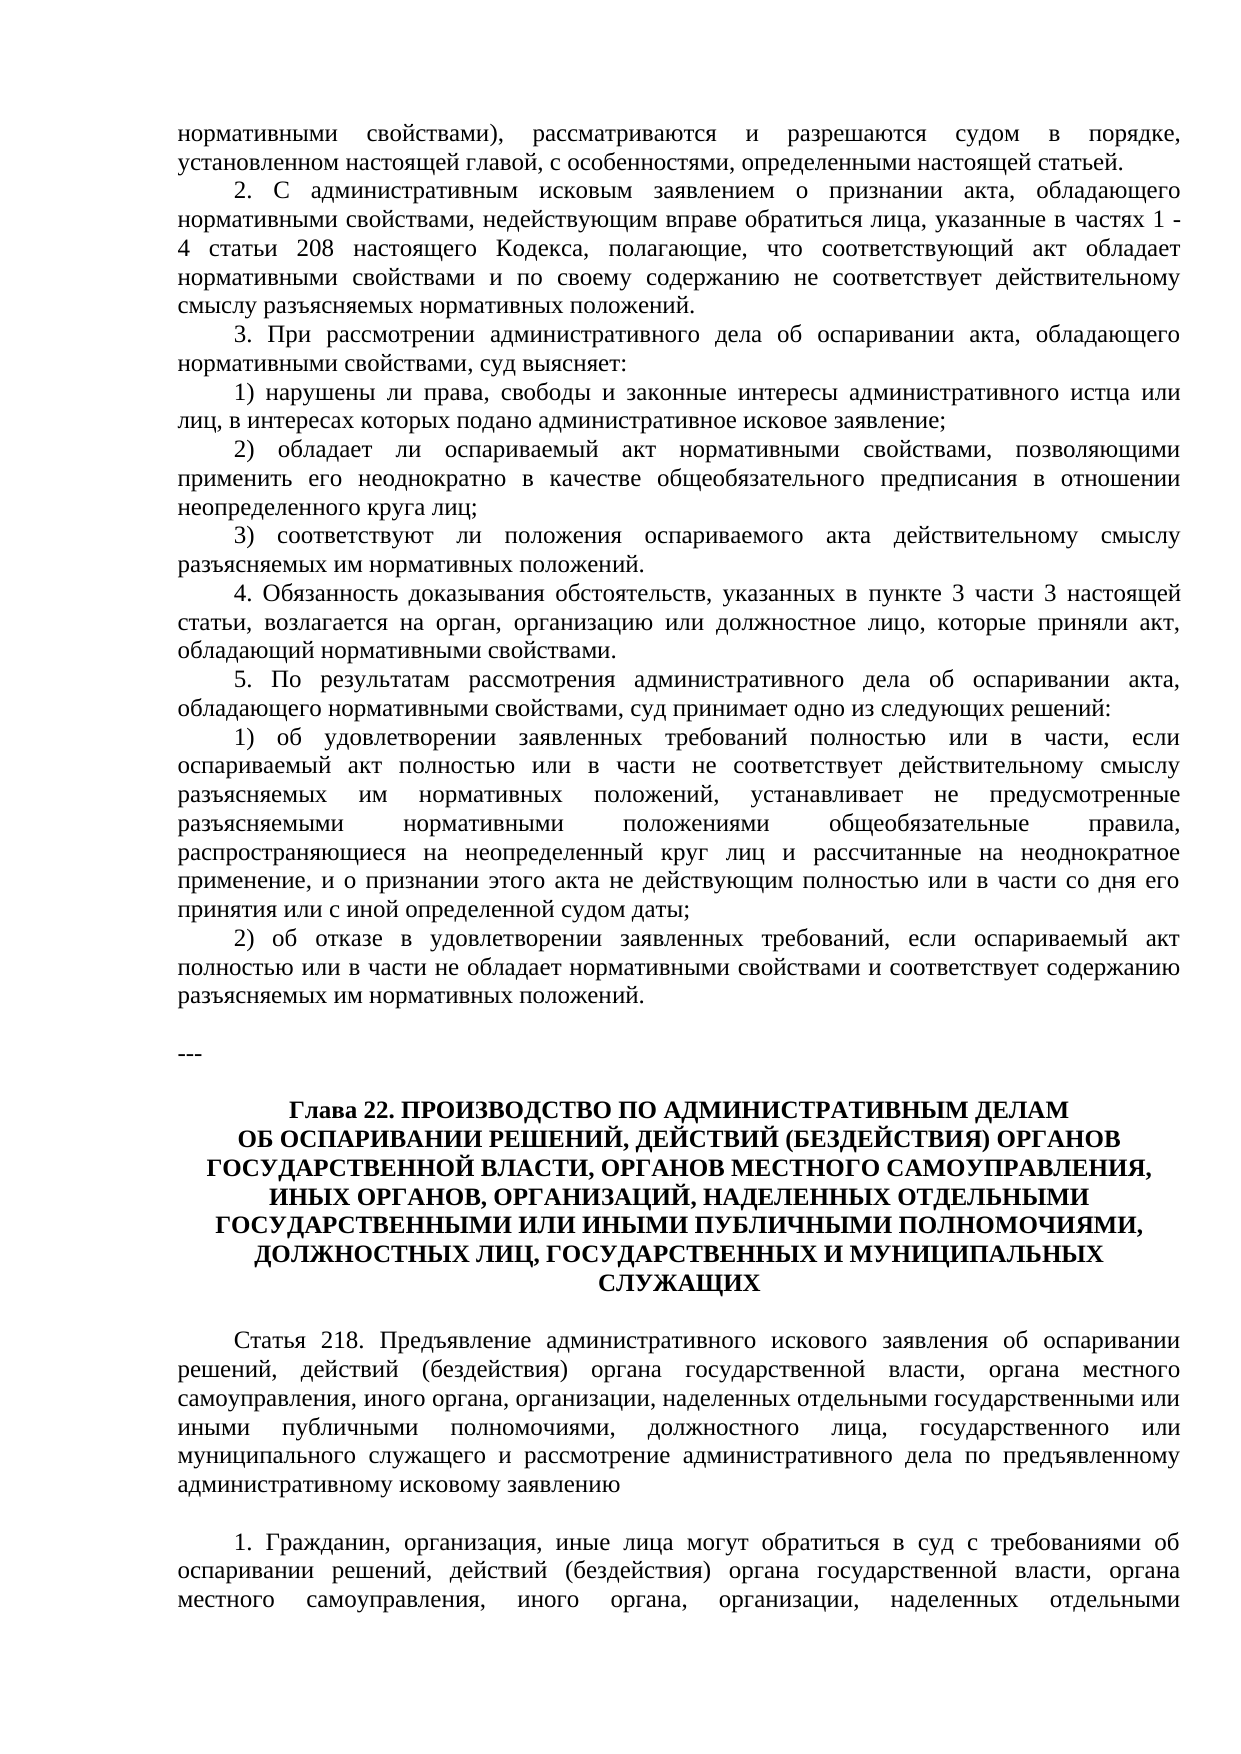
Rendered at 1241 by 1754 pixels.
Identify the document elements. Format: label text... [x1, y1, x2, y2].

text 2) об отказе в удовлетворении заявленных требований, если оспариваемый акт полностью или в части не обладает нормативными свойствами и соответствует содержанию разъясняемых им нормативных положений. [177, 923, 1181, 1009]
title ОБ ОСПАРИВАНИИ РЕШЕНИЙ, ДЕЙСТВИЙ (БЕЗДЕЙСТВИЯ) ОРГАНОВ [177, 1124, 1181, 1153]
text 1) об удовлетворении заявленных требований полностью или в части, если оспариваемый акт полностью или в части не соответствует действительному смыслу разъясняемых им нормативных положений, устанавливает не предусмотренные разъясняемыми нормативными положениями общеобязательные правила, распространяющиеся на неопределенный круг лиц и рассчитанные на неоднократное применение, и о признании этого акта не действующим полностью или в части со дня его принятия или с иной определенной судом даты; [177, 722, 1181, 923]
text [177, 1527, 1181, 1613]
title ГОСУДАРСТВЕННЫМИ ИЛИ ИНЫМИ ПУБЛИЧНЫМИ ПОЛНОМОЧИЯМИ, [177, 1211, 1181, 1239]
text 1) нарушены ли права, свободы и законные интересы административного истца или лиц, в интересах которых подано административное исковое заявление; [177, 377, 1181, 434]
text Статья 218. Предъявление административного искового заявления об оспаривании решений, действий (бездействия) органа государственной власти, органа местного самоуправления, иного органа, организации, наделенных отдельными государственными или иными публичными полномочиями, должностного лица, государственного или муниципального служащего и рассмотрение административного дела по предъявленному административному исковому заявлению [177, 1326, 1181, 1498]
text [177, 118, 1181, 176]
text 3. При рассмотрении административного дела об оспаривании акта, обладающего нормативными свойствами, суд выясняет: [177, 319, 1181, 377]
title ДОЛЖНОСТНЫХ ЛИЦ, ГОСУДАРСТВЕННЫХ И МУНИЦИПАЛЬНЫХ СЛУЖАЩИХ [177, 1239, 1181, 1297]
title ИНЫХ ОРГАНОВ, ОРГАНИЗАЦИЙ, НАДЕЛЕННЫХ ОТДЕЛЬНЫМИ [177, 1182, 1181, 1211]
title Глава 22. ПРОИЗВОДСТВО ПО АДМИНИСТРАТИВНЫМ ДЕЛАМ [177, 1096, 1181, 1124]
text 2. С административным исковым заявлением о признании акта, обладающего нормативными свойствами, недействующим вправе обратиться лица, указанные в частях 1 - 4 статьи 208 настоящего Кодекса, полагающие, что соответствующий акт обладает нормативными свойствами и по своему содержанию не соответствует действительному смыслу разъясняемых нормативных положений. [177, 176, 1181, 319]
text 2) обладает ли оспариваемый акт нормативными свойствами, позволяющими применить его неоднократно в качестве общеобязательного предписания в отношении неопределенного круга лиц; [177, 434, 1181, 521]
text 5. По результатам рассмотрения административного дела об оспаривании акта, обладающего нормативными свойствами, суд принимает одно из следующих решений: [177, 664, 1181, 722]
text --- [177, 1038, 1181, 1067]
title ГОСУДАРСТВЕННОЙ ВЛАСТИ, ОРГАНОВ МЕСТНОГО САМОУПРАВЛЕНИЯ, [177, 1153, 1181, 1182]
text 4. Обязанность доказывания обстоятельств, указанных в пункте 3 части 3 настоящей статьи, возлагается на орган, организацию или должностное лицо, которые приняли акт, обладающий нормативными свойствами. [177, 578, 1181, 664]
text 3) соответствуют ли положения оспариваемого акта действительному смыслу разъясняемых им нормативных положений. [177, 521, 1181, 578]
